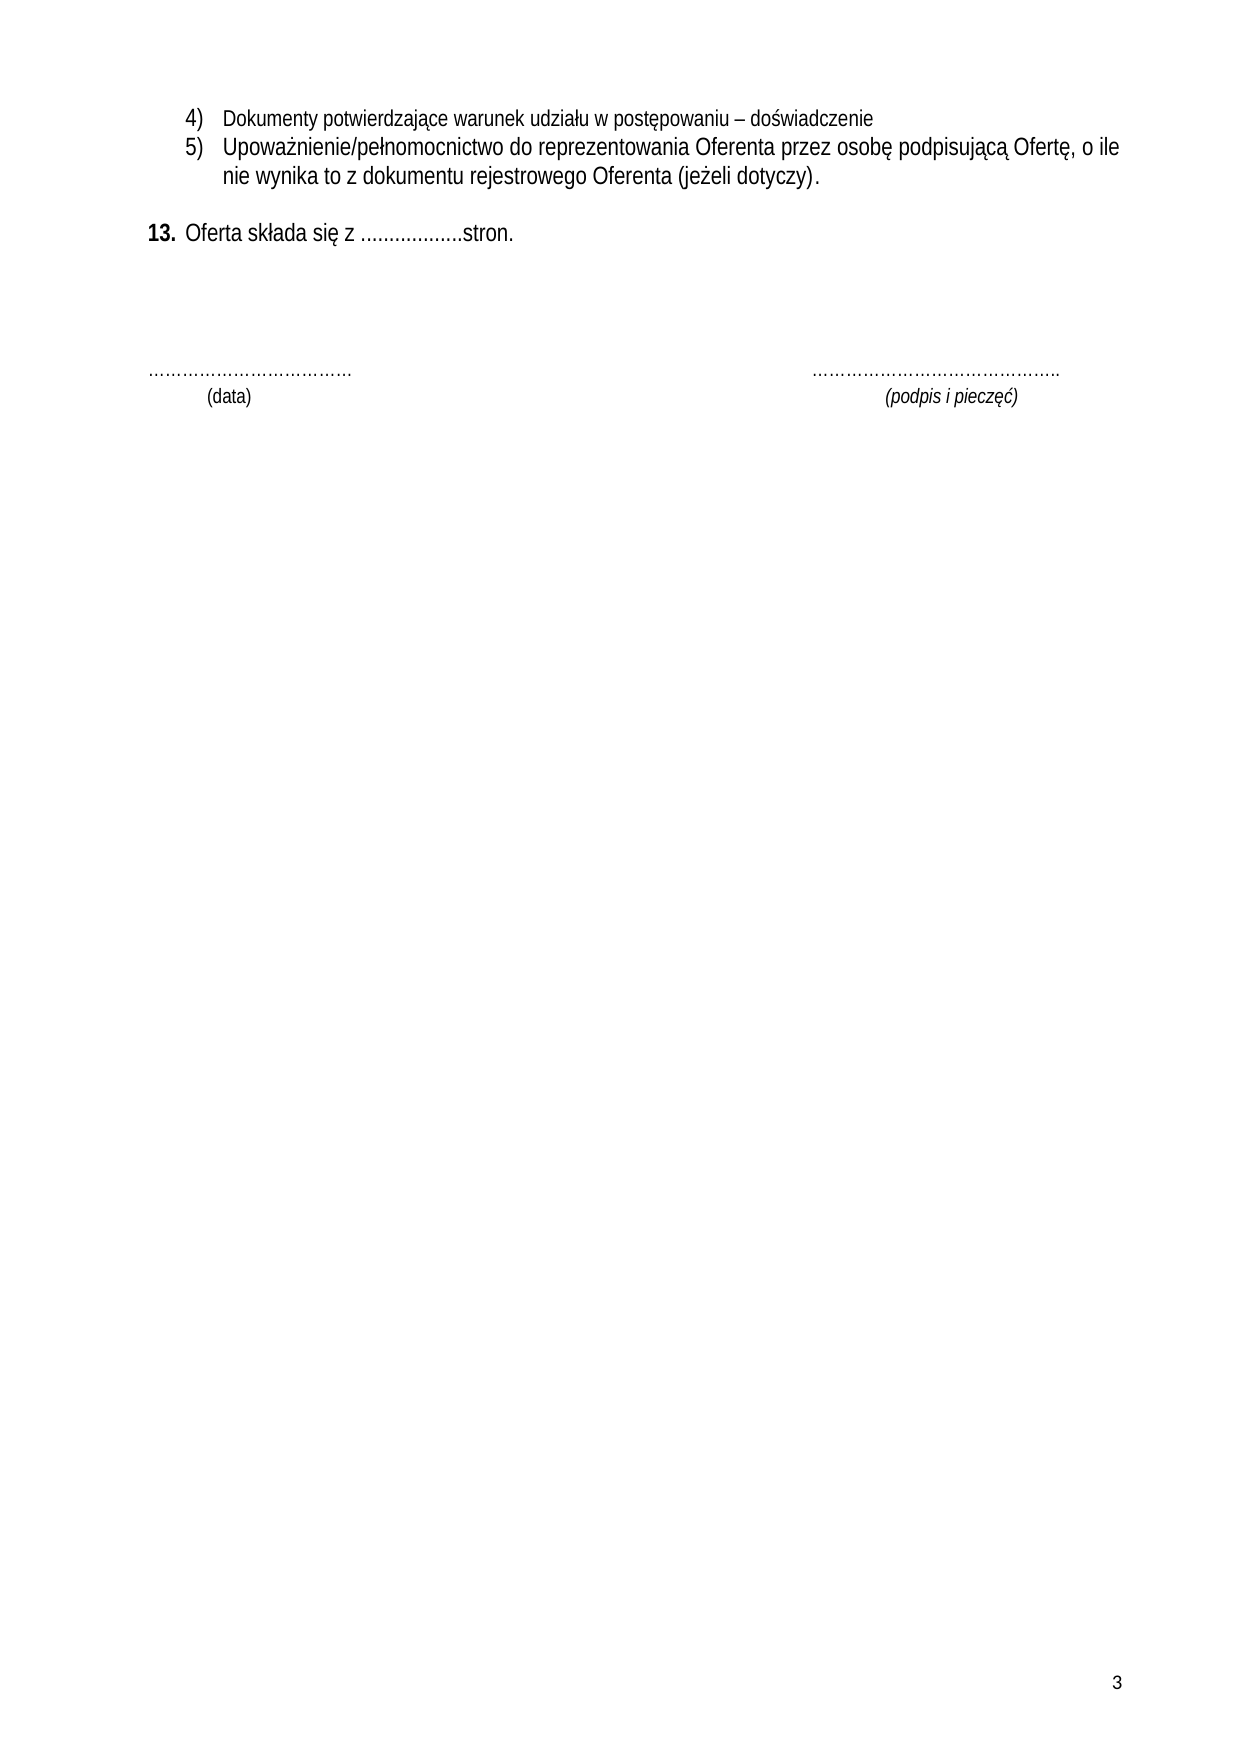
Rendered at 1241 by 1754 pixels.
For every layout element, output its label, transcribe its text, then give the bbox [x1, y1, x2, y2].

text (data) (podpis i pieczęć) [148, 384, 1122, 408]
text ……………………………… …………………………………….. [148, 357, 1122, 381]
list Upoważnienie/pełnomocnictwo do reprezentowania Oferenta przez osobę podpisującą Ofertę, o ile nie wynika to z dokumentu rejestrowego Oferenta (jeżeli dotyczy). [185, 132, 1122, 189]
list Oferta składa się z ..................stron. [148, 218, 1122, 247]
list Dokumenty potwierdzające warunek udziału w postępowaniu – doświadczenie [185, 103, 1122, 132]
